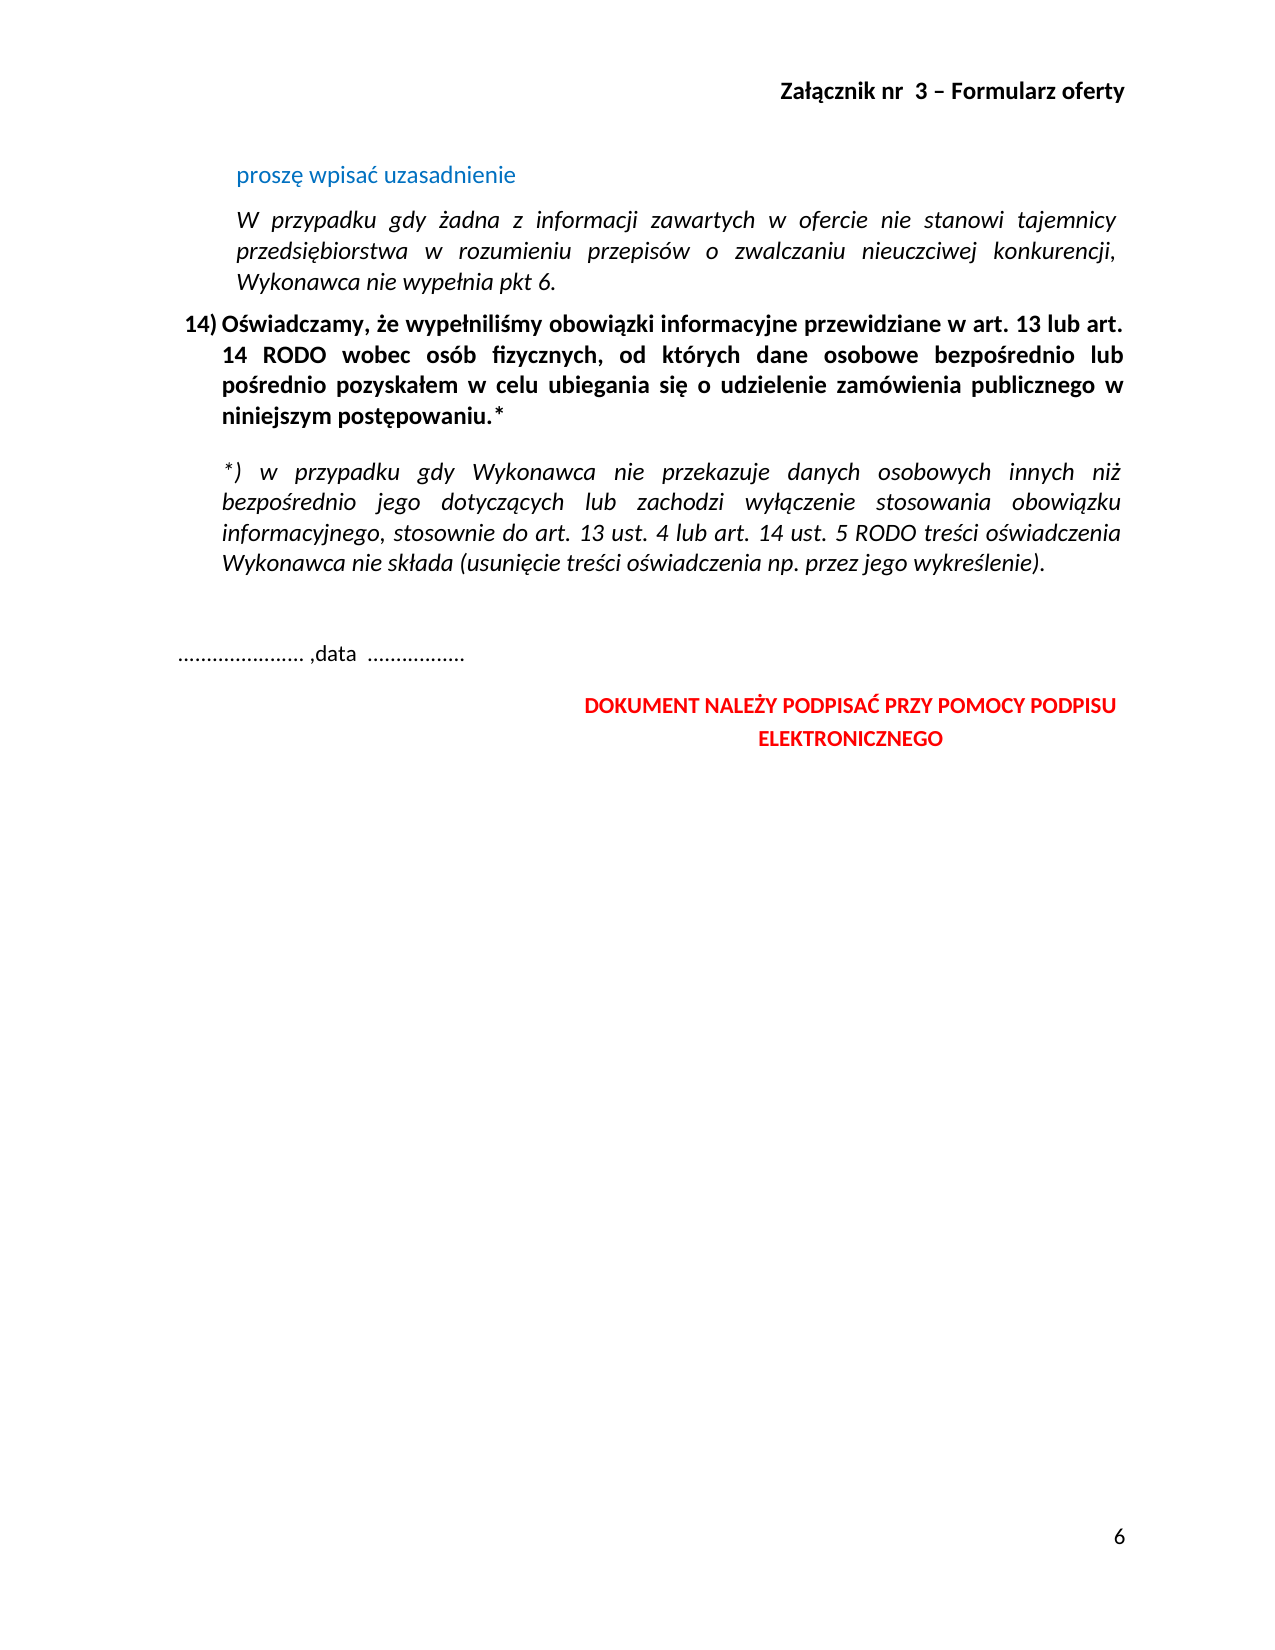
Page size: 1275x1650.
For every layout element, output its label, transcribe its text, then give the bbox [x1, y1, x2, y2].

text proszę wpisać uzasadnienie [236, 159, 1120, 189]
list Oświadczamy, że wypełniliśmy obowiązki informacyjne przewidziane w art. 13 lub art. 14 RODO wobec osób fizycznych, od których dane osobowe bezpośrednio lub pośrednio pozyskałem w celu ubiegania się o udzielenie zamówienia publicznego w niniejszym postępowaniu.* [184, 309, 1125, 431]
text *) w przypadku gdy Wykonawca nie przekazuje danych osobowych innych niż bezpośrednio jego dotyczących lub zachodzi wyłączenie stosowania obowiązku informacyjnego, stosownie do art. 13 ust. 4 lub art. 14 ust. 5 RODO treści oświadczenia Wykonawca nie składa (usunięcie treści oświadczenia np. przez jego wykreślenie). [222, 456, 1125, 578]
text W przypadku gdy żadna z informacji zawartych w ofercie nie stanowi tajemnicy przedsiębiorstwa w rozumieniu przepisów o zwalczaniu nieuczciwej konkurencji, Wykonawca nie wypełnia pkt 6. [236, 204, 1120, 296]
text ...................... ,data ................. [177, 639, 1125, 667]
text DOKUMENT NALEŻY PODPISAĆ PRZY POMOCY PODPISU ELEKTRONICZNEGO [576, 692, 1125, 752]
